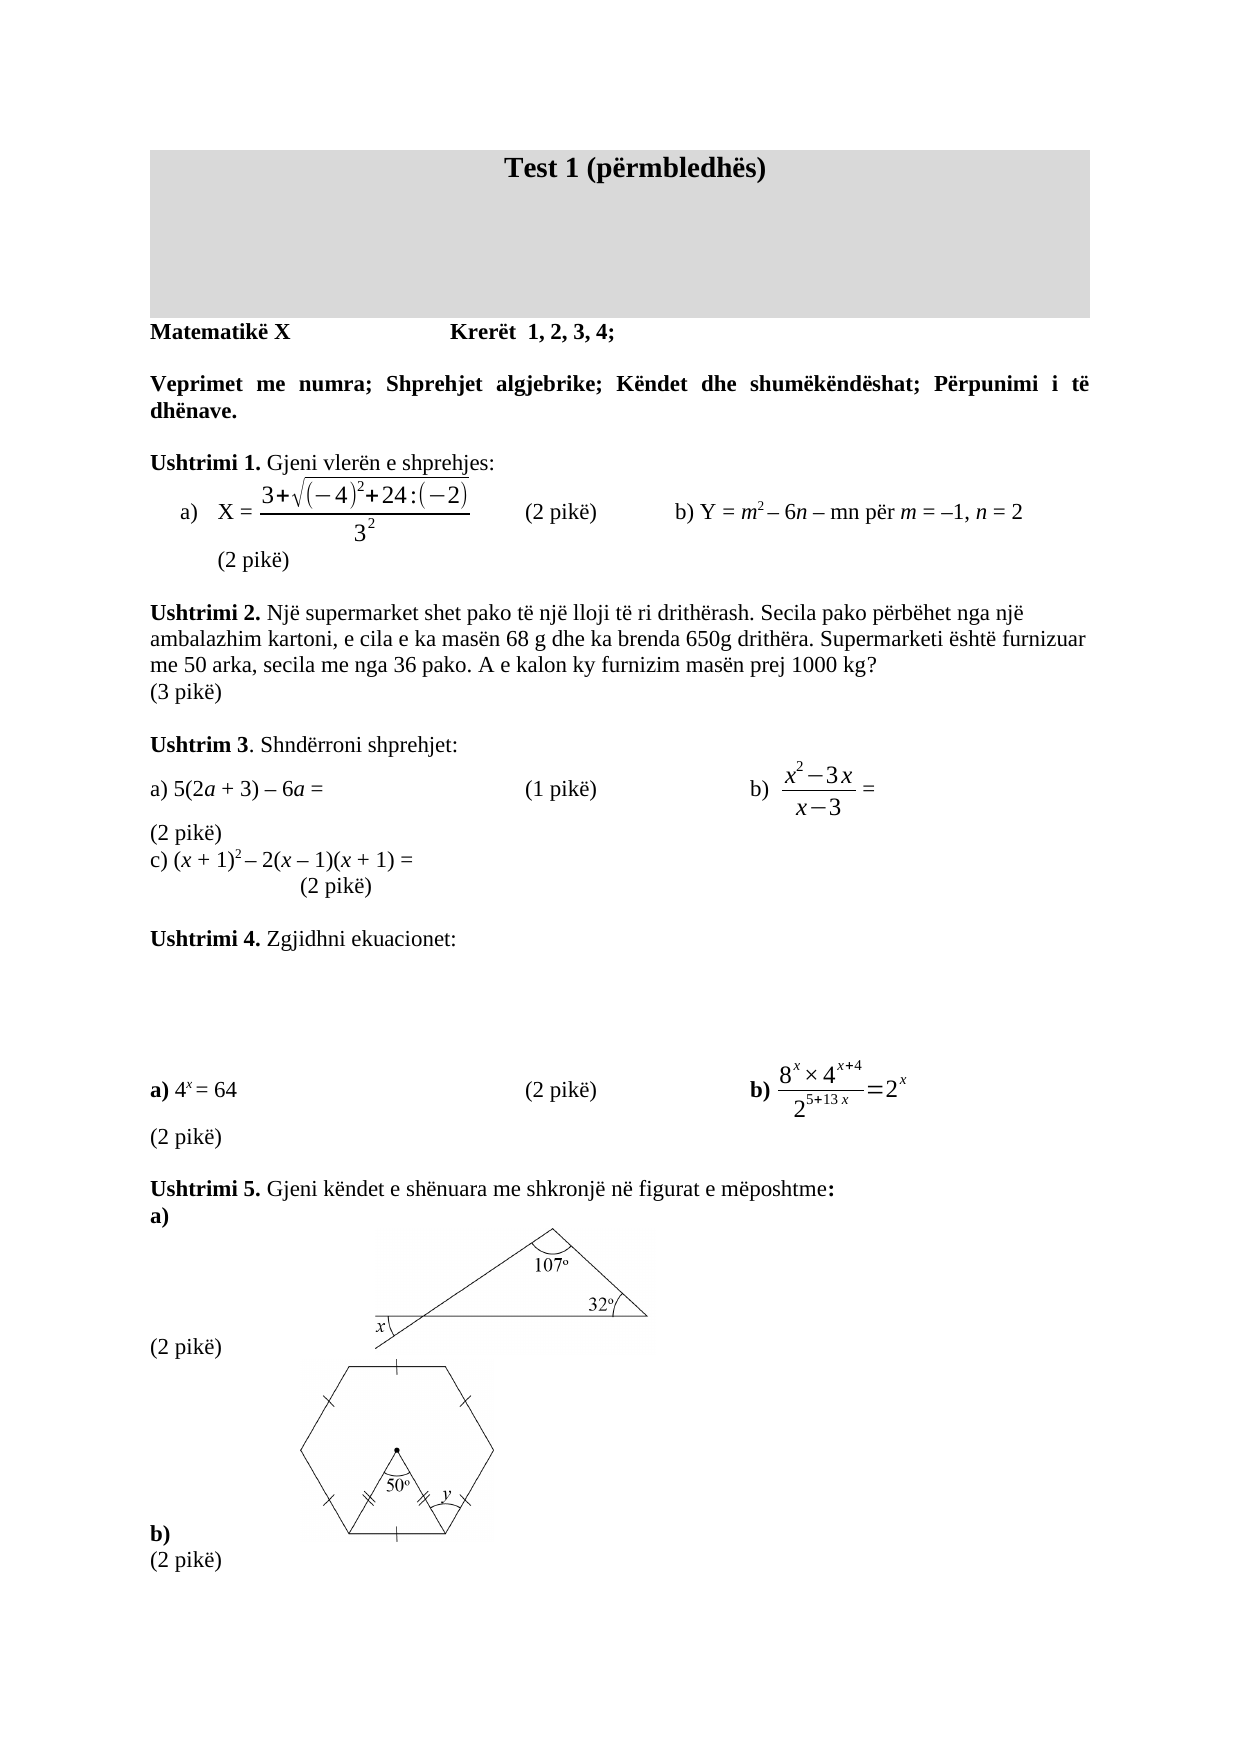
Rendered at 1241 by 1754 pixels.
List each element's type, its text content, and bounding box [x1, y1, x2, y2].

text a) [150, 1202, 1090, 1228]
text Ushtrimi 2. Një supermarket shet pako të një lloji të ri drithërash. Secila pako përbëhet nga një ambalazhim kartoni, e cila e ka masën 68 g dhe ka brenda 650g drithëra. Supermarketi është furnizuar me 50 arka, secila me nga 36 pako. A e kalon ky furnizim masën prej 1000 kg? [150, 599, 1090, 678]
text Ushtrim 3. Shndërroni shprehjet: [150, 731, 1090, 757]
text Test 1 (përmbledhës) [150, 150, 1090, 183]
text a) 5(2a + 3) – 6a = (1 pikë) b) = [150, 757, 1090, 819]
picture [300, 1359, 494, 1542]
text (2 pikë) [150, 819, 1090, 846]
text (2 pikë) [150, 1546, 1090, 1573]
list X = (2 pikë) b) Y = m2 – 6n – mn për m = –1, n = 2 [180, 476, 1090, 546]
text Veprimet me numra; Shprehjet algjebrike; Këndet dhe shumëkëndëshat; Përpunimi i të dhënave. [150, 370, 1090, 423]
text Ushtrimi 1. Gjeni vlerën e shprehjes: [150, 449, 1090, 476]
text (2 pikë) [150, 1123, 1090, 1149]
text Matematikë X Krerët 1, 2, 3, 4; [150, 318, 1090, 344]
text Ushtrimi 4. Zgjidhni ekuacionet: [150, 925, 1090, 951]
text b) [150, 1359, 1090, 1546]
text (3 pikë) [150, 678, 1090, 704]
text Ushtrimi 5. Gjeni këndet e shënuara me shkronjë në figurat e mëposhtme: [150, 1175, 1090, 1202]
picture [375, 1228, 657, 1355]
list (2 pikë) [217, 546, 1090, 572]
text c) (x + 1)2 – 2(x – 1)(x + 1) = (2 pikë) [150, 846, 1090, 898]
text a) 4x = 64 (2 pikë) b) [150, 1057, 1090, 1123]
